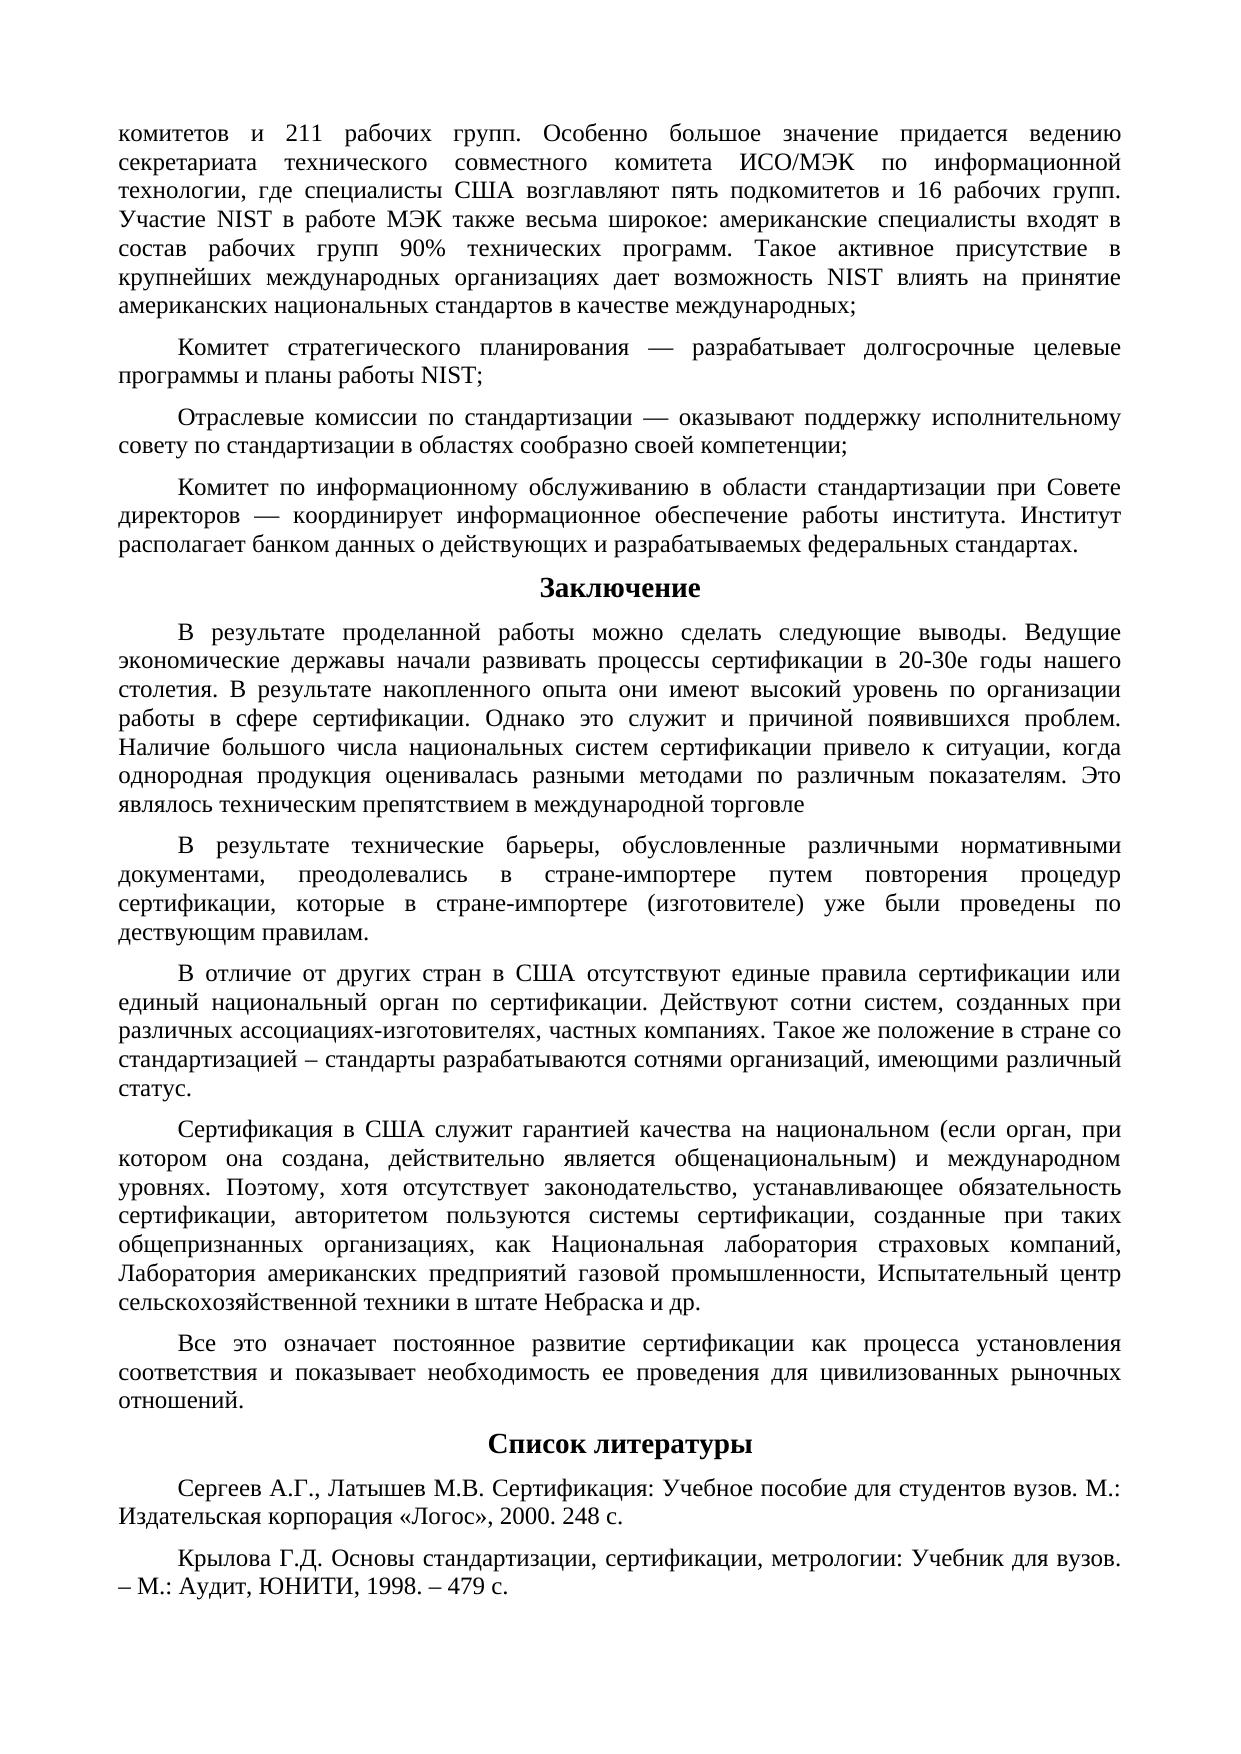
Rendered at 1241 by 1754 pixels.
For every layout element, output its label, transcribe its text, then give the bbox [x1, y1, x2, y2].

text Заключение [118, 571, 1122, 604]
text В результате технические барьеры, обусловленные различными нормативными документами, преодолевались в стране-импортере путем повторения процедур сертификации, которые в стране-импортере (изготовителе) уже были проведены по дествующим правилам. [118, 830, 1122, 945]
text Список литературы [118, 1427, 1122, 1460]
text Все это означает постоянное развитие сертификации как процесса установления соответствия и показывает необходимость ее проведения для цивилизованных рыночных отношений. [118, 1328, 1122, 1414]
text В отличие от других стран в США отсутствуют единые правила сертификации или единый национальный орган по сертификации. Действуют сотни систем, созданных при различных ассоциациях-изготовителях, частных компаниях. Такое же положение в стране со стандартизацией – стандарты разрабатываются сотнями организаций, имеющими различный статус. [118, 958, 1122, 1102]
text Сертификация в США служит гарантией качества на национальном (если орган, при котором она создана, действительно является общенациональным) и международном уровнях. Поэтому, хотя отсутствует законодательство, устанавливающее обязательность сертификации, авторитетом пользуются системы сертификации, созданные при таких общепризнанных организациях, как Национальная лаборатория страховых компаний, Лаборатория американских предприятий газовой промышленности, Испытательный центр сельскохозяйственной техники в штате Небраска и др. [118, 1114, 1122, 1315]
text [118, 118, 1122, 319]
text Крылова Г.Д. Основы стандартизации, сертификации, метрологии: Учебник для вузов. – М.: Аудит, ЮНИТИ, 1998. – 479 с. [118, 1543, 1122, 1600]
text В результате проделанной работы можно сделать следующие выводы. Ведущие экономические державы начали развивать процессы сертификации в 20-30е годы нашего столетия. В результате накопленного опыта они имеют высокий уровень по организации работы в сфере сертификации. Однако это служит и причиной появившихся проблем. Наличие большого числа национальных систем сертификации привело к ситуации, когда однородная продукция оценивалась разными методами по различным показателям. Это являлось техническим препятствием в международной торговле [118, 617, 1122, 818]
text Отраслевые комиссии по стандартизации — оказывают поддержку исполнительному совету по стандартизации в областях сообразно своей компетенции; [118, 402, 1122, 459]
text Комитет по информационному обслуживанию в области стандартизации при Совете директоров — координирует информационное обеспечение работы института. Институт располагает банком данных о действующих и разрабатываемых федеральных стандартах. [118, 472, 1122, 558]
text Комитет стратегического планирования — разрабатывает долгосрочные целевые программы и планы работы NIST; [118, 332, 1122, 389]
text Сергеев А.Г., Латышев М.В. Сертификация: Учебное пособие для студентов вузов. М.: Издательская корпорация «Логос», 2000. 248 с. [118, 1473, 1122, 1530]
